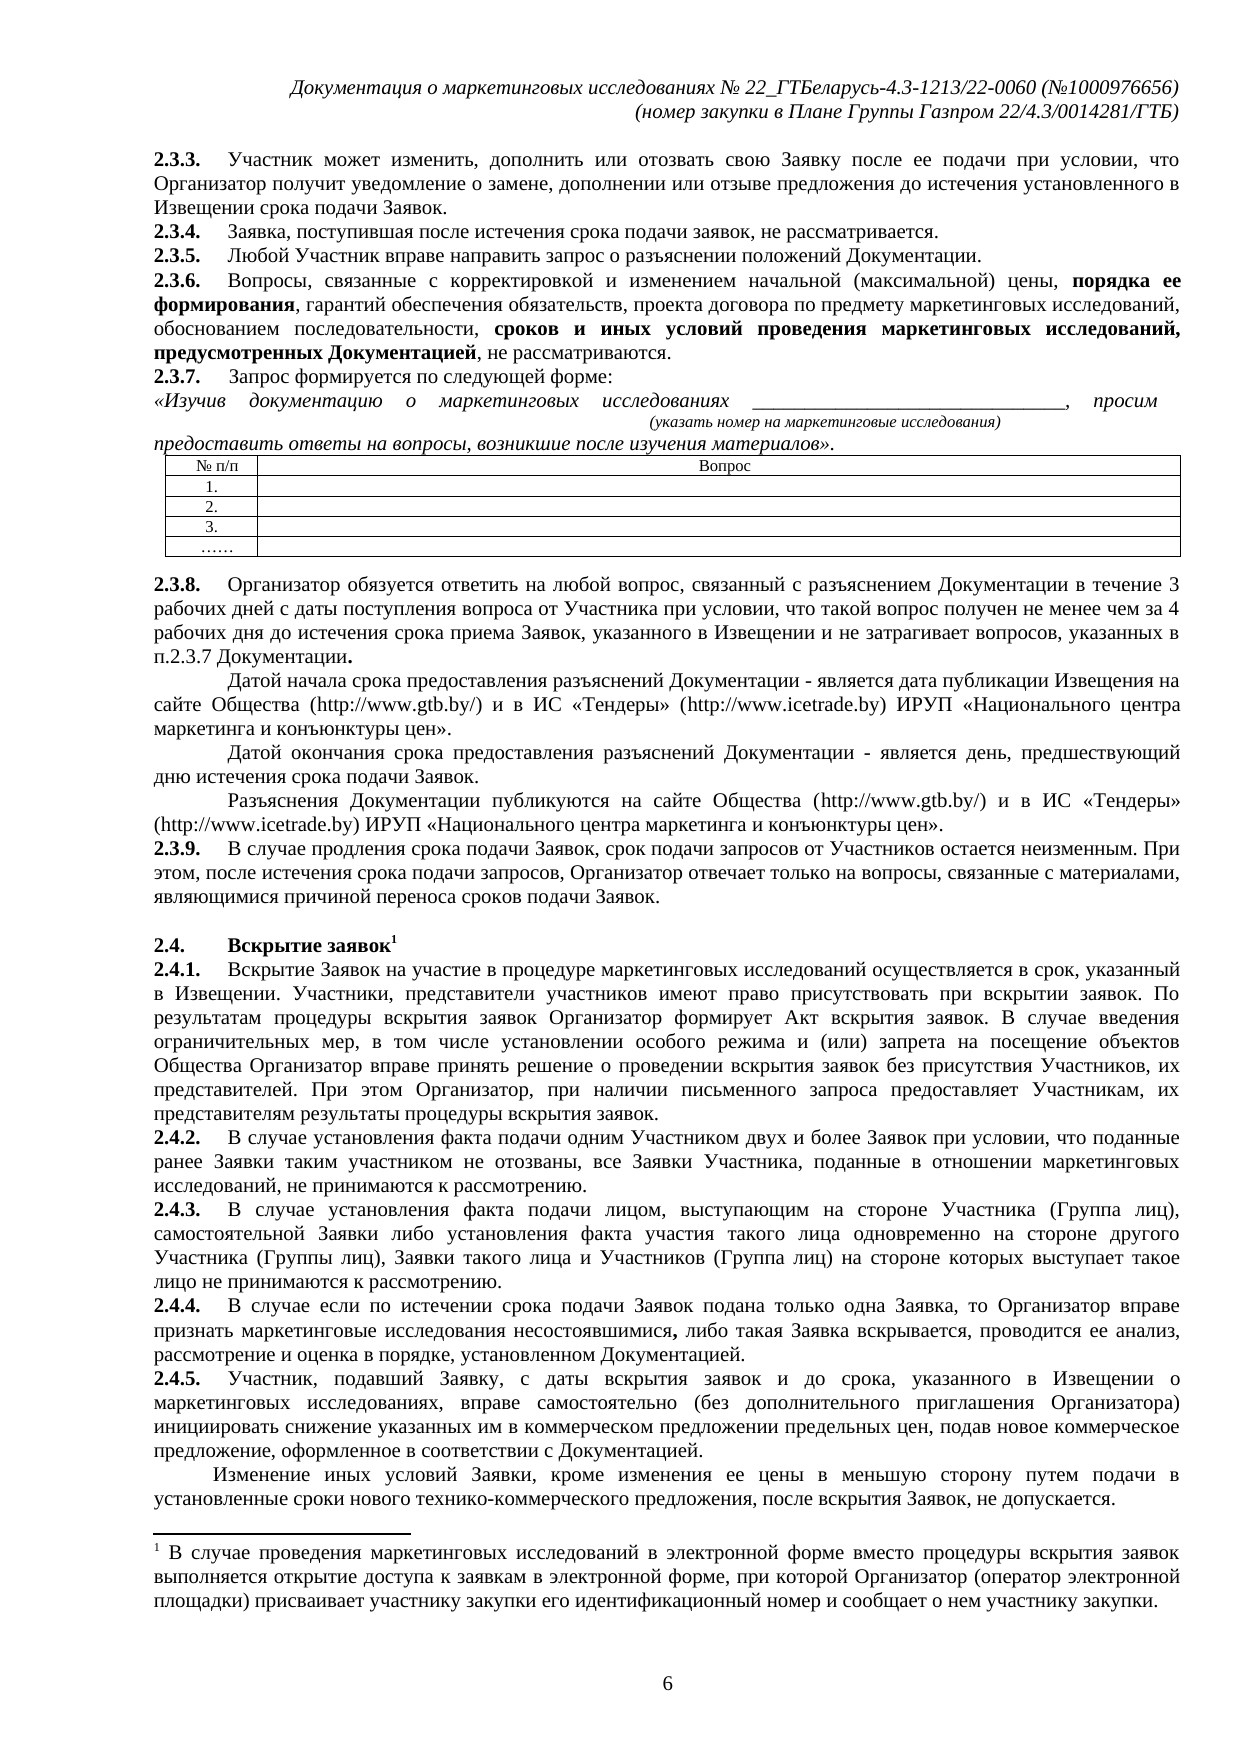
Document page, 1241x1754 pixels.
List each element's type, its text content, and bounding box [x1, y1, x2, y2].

text Разъяснения Документации публикуются на сайте Общества (http://www.gtb.by/) и в ИС «Тендеры» (http://www.icetrade.by) ИРУП «Национального центра маркетинга и конъюнктуры цен». [153, 788, 1181, 836]
text предоставить ответы на вопросы, возникшие после изучения материалов». [153, 431, 1181, 455]
table_cell 3. [166, 517, 257, 536]
list В случае продления срока подачи Заявок, срок подачи запросов от Участников остается неизменным. При этом, после истечения срока подачи запросов, Организатор отвечает только на вопросы, связанные с материалами, являющимися причиной переноса сроков подачи Заявок. [153, 836, 1181, 908]
text Датой окончания срока предоставления разъяснений Документации - является день, предшествующий дню истечения срока подачи Заявок. [153, 740, 1181, 788]
list В случае установления факта подачи лицом, выступающим на стороне Участника (Группа лиц), самостоятельной Заявки либо установления факта участия такого лица одновременно на стороне другого Участника (Группы лиц), Заявки такого лица и Участников (Группа лиц) на стороне которых выступает такое лицо не принимаются к рассмотрению. [153, 1197, 1181, 1293]
list Организатор обязуется ответить на любой вопрос, связанный с разъяснением Документации в течение 3 рабочих дней с даты поступления вопроса от Участника при условии, что такой вопрос получен не менее чем за 4 рабочих дня до истечения срока приема Заявок, указанного в Извещении и не затрагивает вопросов, указанных в п.2.3.7 Документации. [153, 572, 1181, 668]
list Вскрытие заявок [153, 932, 1181, 957]
table_cell …… [166, 537, 257, 556]
list Участник, подавший Заявку, с даты вскрытия заявок и до срока, указанного в Извещении о маркетинговых исследованиях, вправе самостоятельно (без дополнительного приглашения Организатора) инициировать снижение указанных им в коммерческом предложении предельных цен, подав новое коммерческое предложение, оформленное в соответствии с Документацией. [153, 1366, 1181, 1462]
list В случае установления факта подачи одним Участником двух и более Заявок при условии, что поданные ранее Заявки таким участником не отозваны, все Заявки Участника, поданные в отношении маркетинговых исследований, не принимаются к рассмотрению. [153, 1125, 1181, 1197]
table_cell [258, 537, 1180, 556]
table_cell [258, 517, 1180, 536]
list Участник может изменить, дополнить или отозвать свою Заявку после ее подачи при условии, что Организатор получит уведомление о замене, дополнении или отзыве предложения до истечения установленного в Извещении срока подачи Заявок. [153, 147, 1181, 219]
list Вопросы, связанные с корректировкой и изменением начальной (максимальной) цены, порядка ее формирования, гарантий обеспечения обязательств, проекта договора по предмету маркетинговых исследований, обоснованием последовательности, сроков и иных условий проведения маркетинговых исследований, предусмотренных Документацией, не рассматриваются. [153, 267, 1181, 364]
text Изменение иных условий Заявки, кроме изменения ее цены в меньшую сторону путем подачи в установленные сроки нового технико-коммерческого предложения, после вскрытия Заявок, не допускается. [153, 1462, 1181, 1510]
list Любой Участник вправе направить запрос о разъяснении положений Документации. [153, 243, 1181, 267]
text «Изучив документацию о маркетинговых исследованиях ______________________________, просим (указать номер на маркетинговые исследования) [153, 388, 1181, 431]
table_header № п/п [166, 456, 257, 475]
text Датой начала срока предоставления разъяснений Документации - является дата публикации Извещения на сайте Общества (http://www.gtb.by/) и в ИС «Тендеры» (http://www.icetrade.by) ИРУП «Национального центра маркетинга и конъюнктуры цен». [153, 668, 1181, 740]
list В случае если по истечении срока подачи Заявок подана только одна Заявка, то Организатор вправе признать маркетинговые исследования несостоявшимися, либо такая Заявка вскрывается, проводится ее анализ, рассмотрение и оценка в порядке, установленном Документацией. [153, 1293, 1181, 1366]
table_cell 2. [166, 497, 257, 516]
list Заявка, поступившая после истечения срока подачи заявок, не рассматривается. [153, 219, 1181, 243]
table_cell 1. [166, 476, 257, 496]
table_cell [258, 476, 1180, 496]
table_cell [258, 497, 1180, 516]
table_header Вопрос [258, 456, 1180, 475]
list Вскрытие Заявок на участие в процедуре маркетинговых исследований осуществляется в срок, указанный в Извещении. Участники, представители участников имеют право присутствовать при вскрытии заявок. По результатам процедуры вскрытия заявок Организатор формирует Акт вскрытия заявок. В случае введения ограничительных мер, в том числе установлении особого режима и (или) запрета на посещение объектов Общества Организатор вправе принять решение о проведении вскрытия заявок без присутствия Участников, их представителей. При этом Организатор, при наличии письменного запроса предоставляет Участникам, их представителям результаты процедуры вскрытия заявок. [153, 957, 1181, 1125]
list Запрос формируется по следующей форме: [153, 364, 1181, 388]
